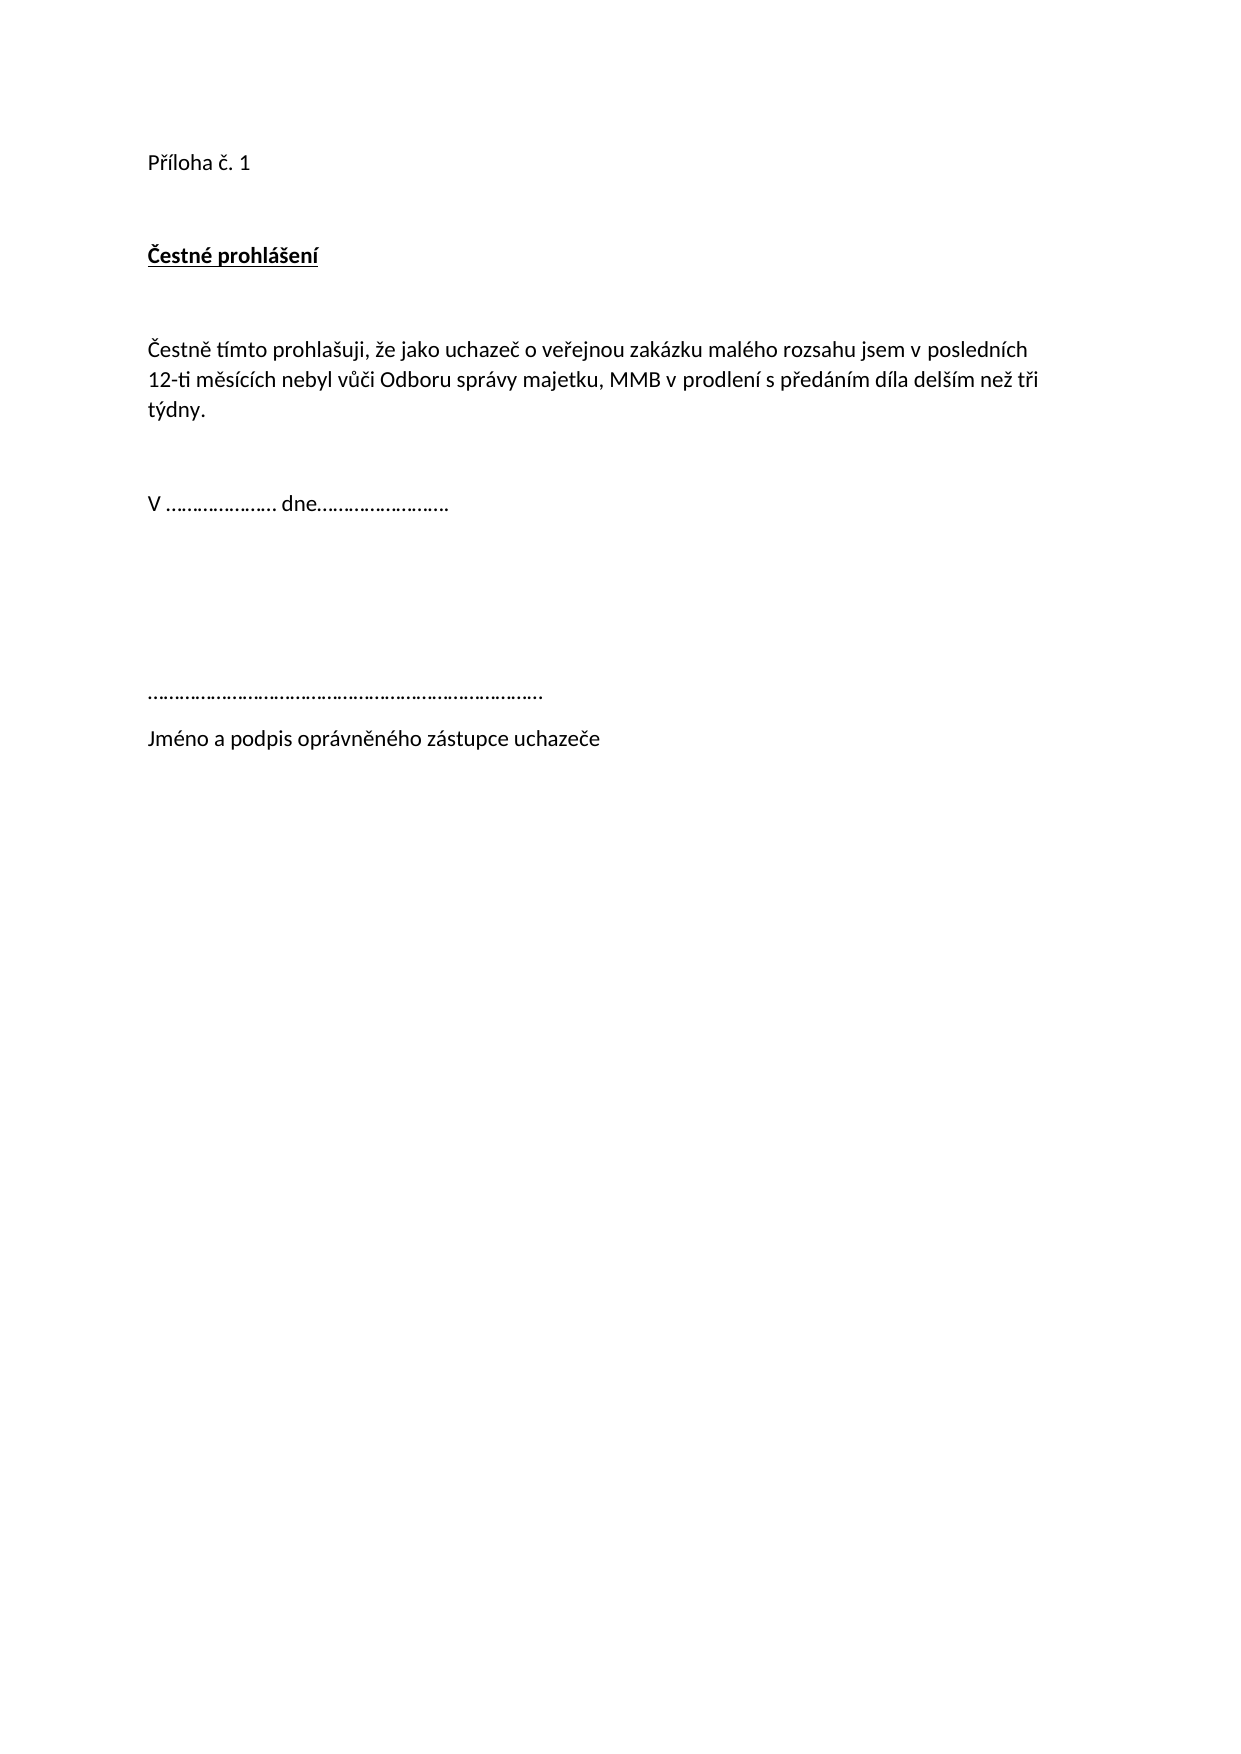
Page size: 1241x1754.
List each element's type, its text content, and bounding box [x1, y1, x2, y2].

text Čestně tímto prohlašuji, že jako uchazeč o veřejnou zakázku malého rozsahu jsem v posledních 12-ti měsících nebyl vůči Odboru správy majetku, MMB v prodlení s předáním díla delším než tři týdny. [148, 335, 1093, 423]
text V ………………… dne……………………. [148, 489, 1093, 517]
text Jméno a podpis oprávněného zástupce uchazeče [148, 724, 1093, 752]
text Čestné prohlášení [148, 241, 1093, 269]
text ………………………………………………………………… [148, 677, 1093, 705]
text Příloha č. 1 [148, 148, 1093, 176]
